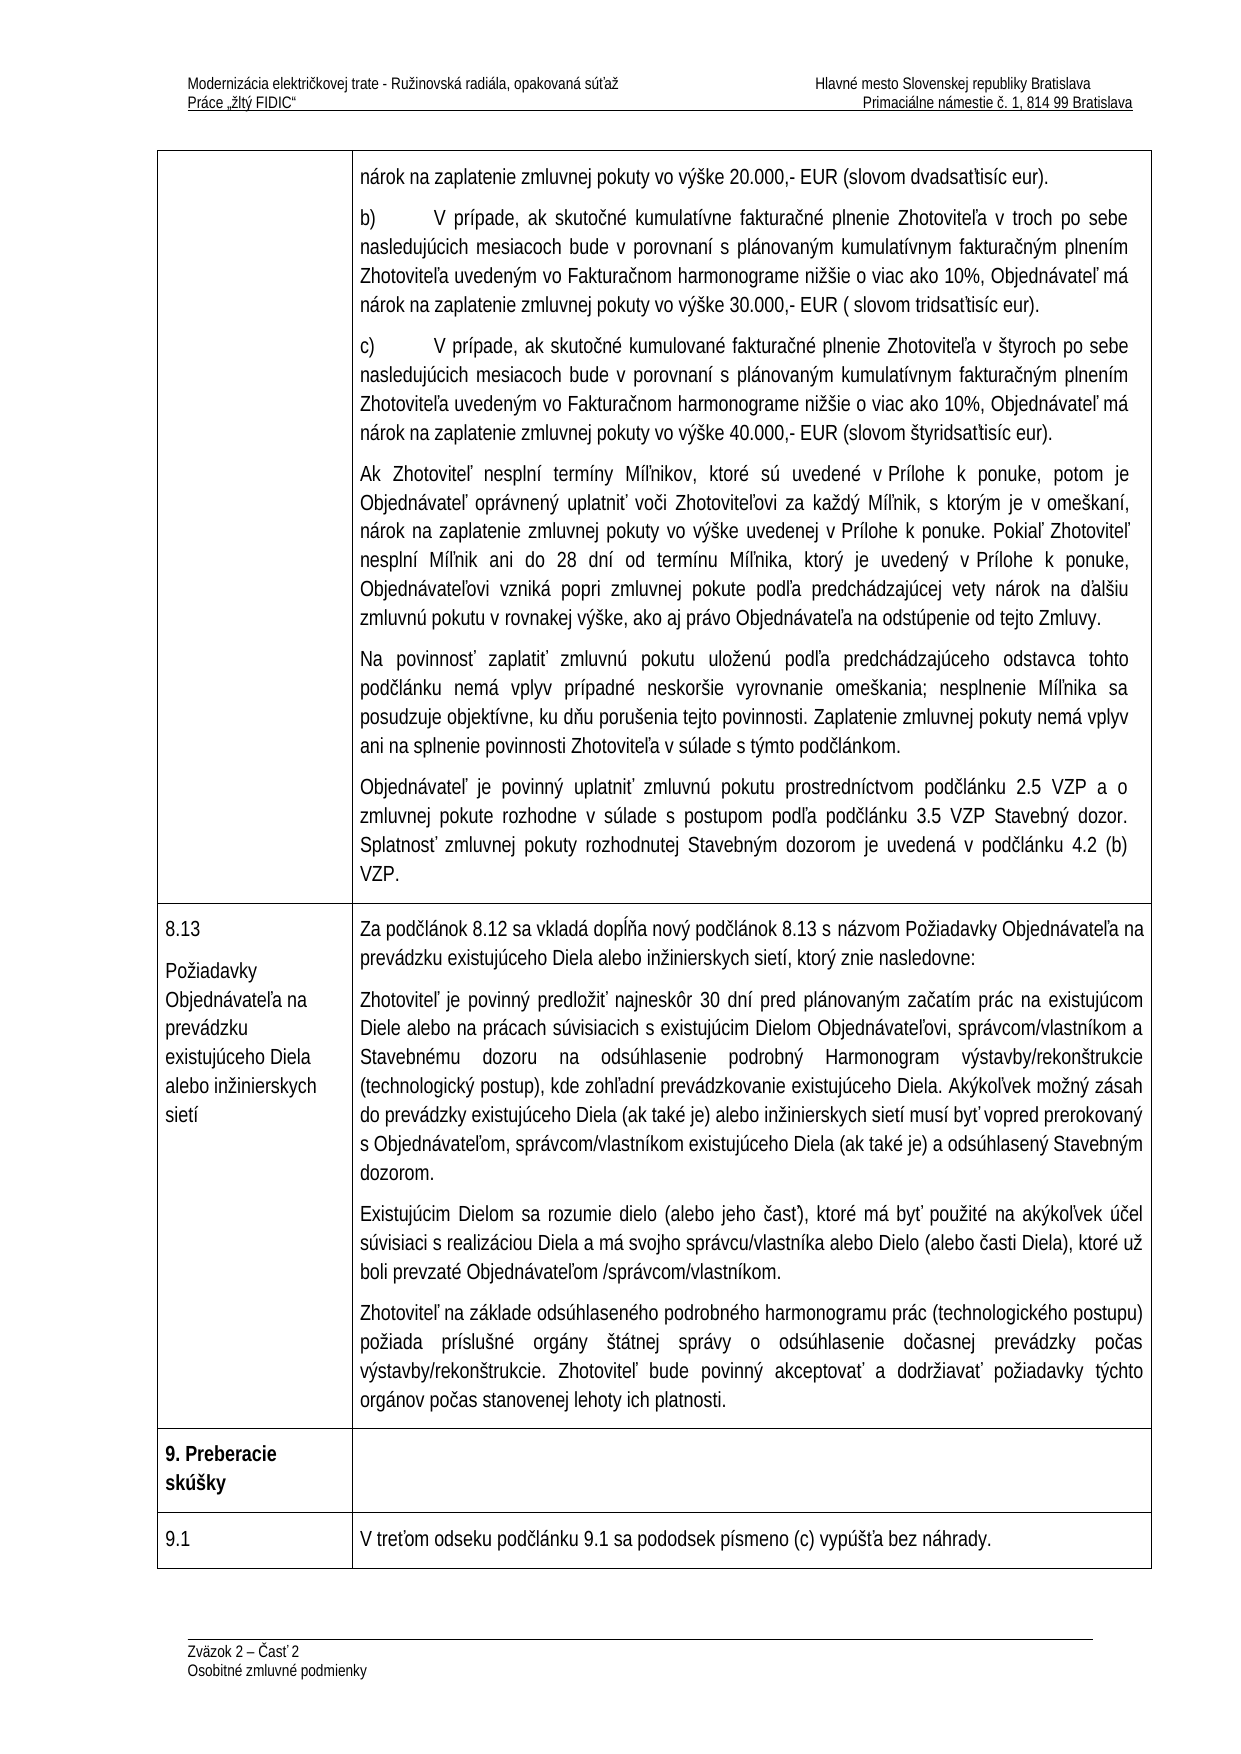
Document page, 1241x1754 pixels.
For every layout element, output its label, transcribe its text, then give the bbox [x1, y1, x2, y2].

table_cell 8.13 Požiadavky Objednávateľa na prevádzku existujúceho Diela alebo inžinierskych sietí [158, 904, 352, 1428]
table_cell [353, 151, 1151, 903]
table_cell 9. Preberacie skúšky [158, 1429, 352, 1512]
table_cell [158, 151, 352, 903]
table_cell Za podčlánok 8.12 sa vkladá dopĺňa nový podčlánok 8.13 s názvom Požiadavky Objednávateľa na prevádzku existujúceho Diela alebo inžinierskych sietí, ktorý znie nasledovne: Zhotoviteľ je povinný predložiť najneskôr 30 dní pred plánovaným začatím prác na existujúcom Diele alebo na prácach súvisiacich s existujúcim Dielom Objednávateľovi, správcom/vlastníkom a Stavebnému dozoru na odsúhlasenie podrobný Harmonogram výstavby/rekonštrukcie (technologický postup), kde zohľadní prevádzkovanie existujúceho Diela. Akýkoľvek možný zásah do prevádzky existujúceho Diela (ak také je) alebo inžinierskych sietí musí byť vopred prerokovaný s Objednávateľom, správcom/vlastníkom existujúceho Diela (ak také je) a odsúhlasený Stavebným dozorom. Existujúcim Dielom sa rozumie dielo (alebo jeho časť), ktoré má byť použité na akýkoľvek účel súvisiaci s realizáciou Diela a má svojho správcu/vlastníka alebo Dielo (alebo časti Diela), ktoré už boli prevzaté Objednávateľom /správcom/vlastníkom. Zhotoviteľ na základe odsúhlaseného podrobného harmonogramu prác (technologického postupu) požiada príslušné orgány štátnej správy o odsúhlasenie dočasnej prevádzky počas výstavby/rekonštrukcie. Zhotoviteľ bude povinný akceptovať a dodržiavať požiadavky týchto orgánov počas stanovenej lehoty ich platnosti. [353, 904, 1151, 1428]
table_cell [353, 1513, 1151, 1567]
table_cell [158, 1513, 352, 1567]
table_cell [353, 1429, 1151, 1512]
